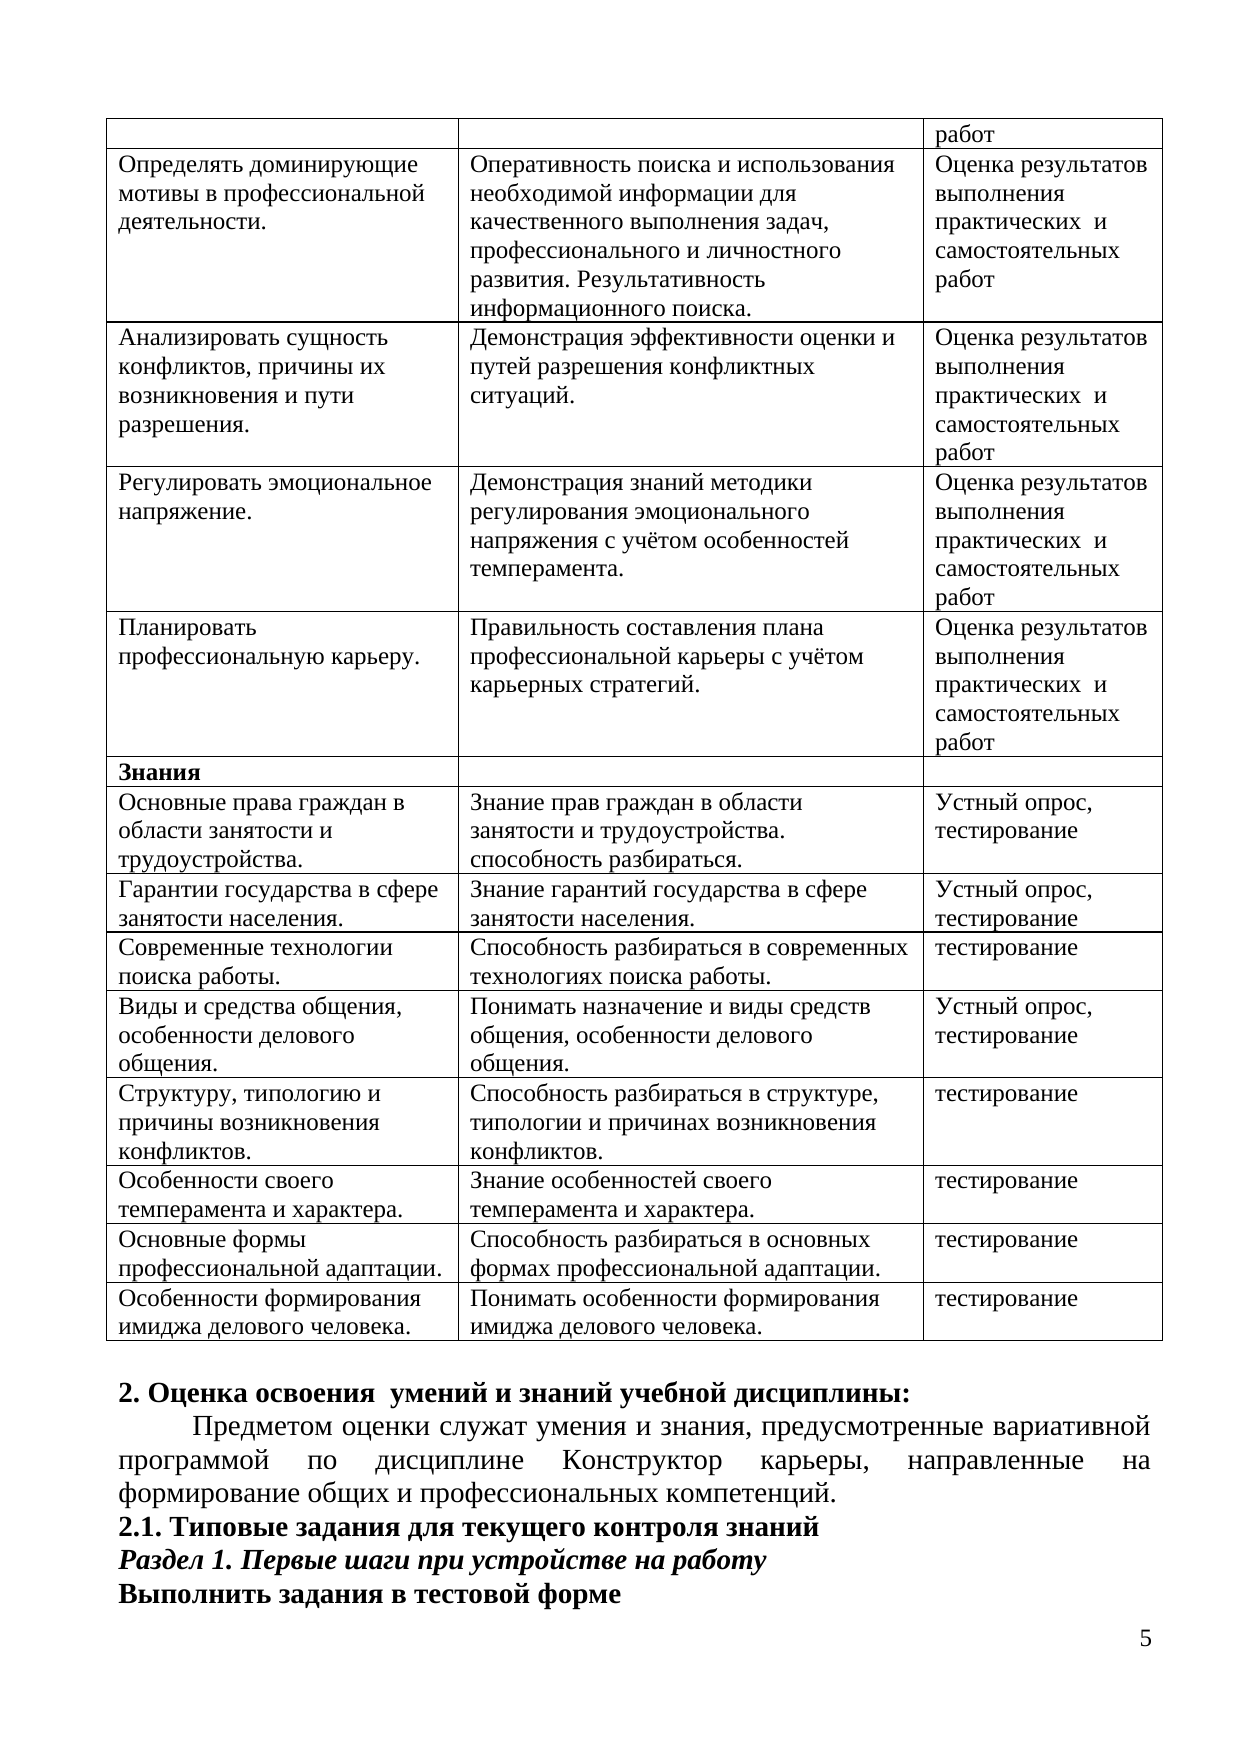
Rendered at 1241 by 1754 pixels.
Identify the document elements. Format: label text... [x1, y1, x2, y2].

table_cell Особенности формирования имиджа делового человека. [107, 1283, 458, 1340]
table_cell Устный опрос, тестирование [924, 787, 1162, 873]
table_cell тестирование [924, 1166, 1162, 1223]
table_cell [459, 757, 923, 786]
table_cell Структуру, типологию и причины возникновения конфликтов. [107, 1078, 458, 1164]
table_cell Правильность составления плана профессиональной карьеры с учётом карьерных стратегий. [459, 612, 923, 756]
text 2.1. Типовые задания для текущего контроля знаний [118, 1509, 1152, 1542]
table_cell Знание прав граждан в области занятости и трудоустройства. способность разбираться. [459, 787, 923, 873]
table_cell Знания [107, 757, 458, 786]
table_cell Оперативность поиска и использования необходимой информации для качественного выполнения задач, профессионального и личностного развития. Результативность информационного поиска. [459, 149, 923, 321]
text Раздел 1. Первые шаги при устройстве на работу [118, 1542, 1152, 1576]
table_cell Оценка результатов выполнения практических и самостоятельных работ [924, 612, 1162, 756]
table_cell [107, 119, 458, 148]
table_cell Демонстрация знаний методики регулирования эмоционального напряжения с учётом особенностей темперамента. [459, 467, 923, 611]
table_cell Знание особенностей своего темперамента и характера. [459, 1166, 923, 1223]
table_cell Устный опрос, тестирование [924, 991, 1162, 1077]
table_cell Понимать особенности формирования имиджа делового человека. [459, 1283, 923, 1340]
text Предметом оценки служат умения и знания, предусмотренные вариативной программой по дисциплине Конструктор карьеры, направленные на формирование общих и профессиональных компетенций. [118, 1408, 1152, 1509]
table_cell Определять доминирующие мотивы в профессиональной деятельности. [107, 149, 458, 321]
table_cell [459, 119, 923, 148]
table_cell [924, 757, 1162, 786]
table_cell Основные формы профессиональной адаптации. [107, 1224, 458, 1282]
table_cell Современные технологии поиска работы. [107, 933, 458, 990]
table_cell тестирование [924, 1078, 1162, 1164]
table_cell Анализировать сущность конфликтов, причины их возникновения и пути разрешения. [107, 323, 458, 466]
table_cell Оценка результатов выполнения практических и самостоятельных работ [924, 323, 1162, 466]
text Выполнить задания в тестовой форме [118, 1576, 1152, 1609]
table_cell Особенности своего темперамента и характера. [107, 1166, 458, 1223]
table_cell тестирование [924, 1224, 1162, 1282]
table_cell Планировать профессиональную карьеру. [107, 612, 458, 756]
table_cell Регулировать эмоциональное напряжение. [107, 467, 458, 611]
table_cell Знание гарантий государства в сфере занятости населения. [459, 874, 923, 931]
table_cell Способность разбираться в основных формах профессиональной адаптации. [459, 1224, 923, 1282]
text 2. Оценка освоения умений и знаний учебной дисциплины: [118, 1375, 1152, 1408]
table_cell Виды и средства общения, особенности делового общения. [107, 991, 458, 1077]
table_cell Устный опрос, тестирование [924, 874, 1162, 931]
table_cell Способность разбираться в структуре, типологии и причинах возникновения конфликтов. [459, 1078, 923, 1164]
table_cell Гарантии государства в сфере занятости населения. [107, 874, 458, 931]
table_cell тестирование [924, 1283, 1162, 1340]
table_cell Оценка результатов выполнения практических и самостоятельных работ [924, 467, 1162, 611]
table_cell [924, 119, 1162, 148]
table_cell Демонстрация эффективности оценки и путей разрешения конфликтных ситуаций. [459, 323, 923, 466]
table_cell Основные права граждан в области занятости и трудоустройства. [107, 787, 458, 873]
table_cell Понимать назначение и виды средств общения, особенности делового общения. [459, 991, 923, 1077]
table_cell Способность разбираться в современных технологиях поиска работы. [459, 933, 923, 990]
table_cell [924, 149, 1162, 321]
table_cell тестирование [924, 933, 1162, 990]
